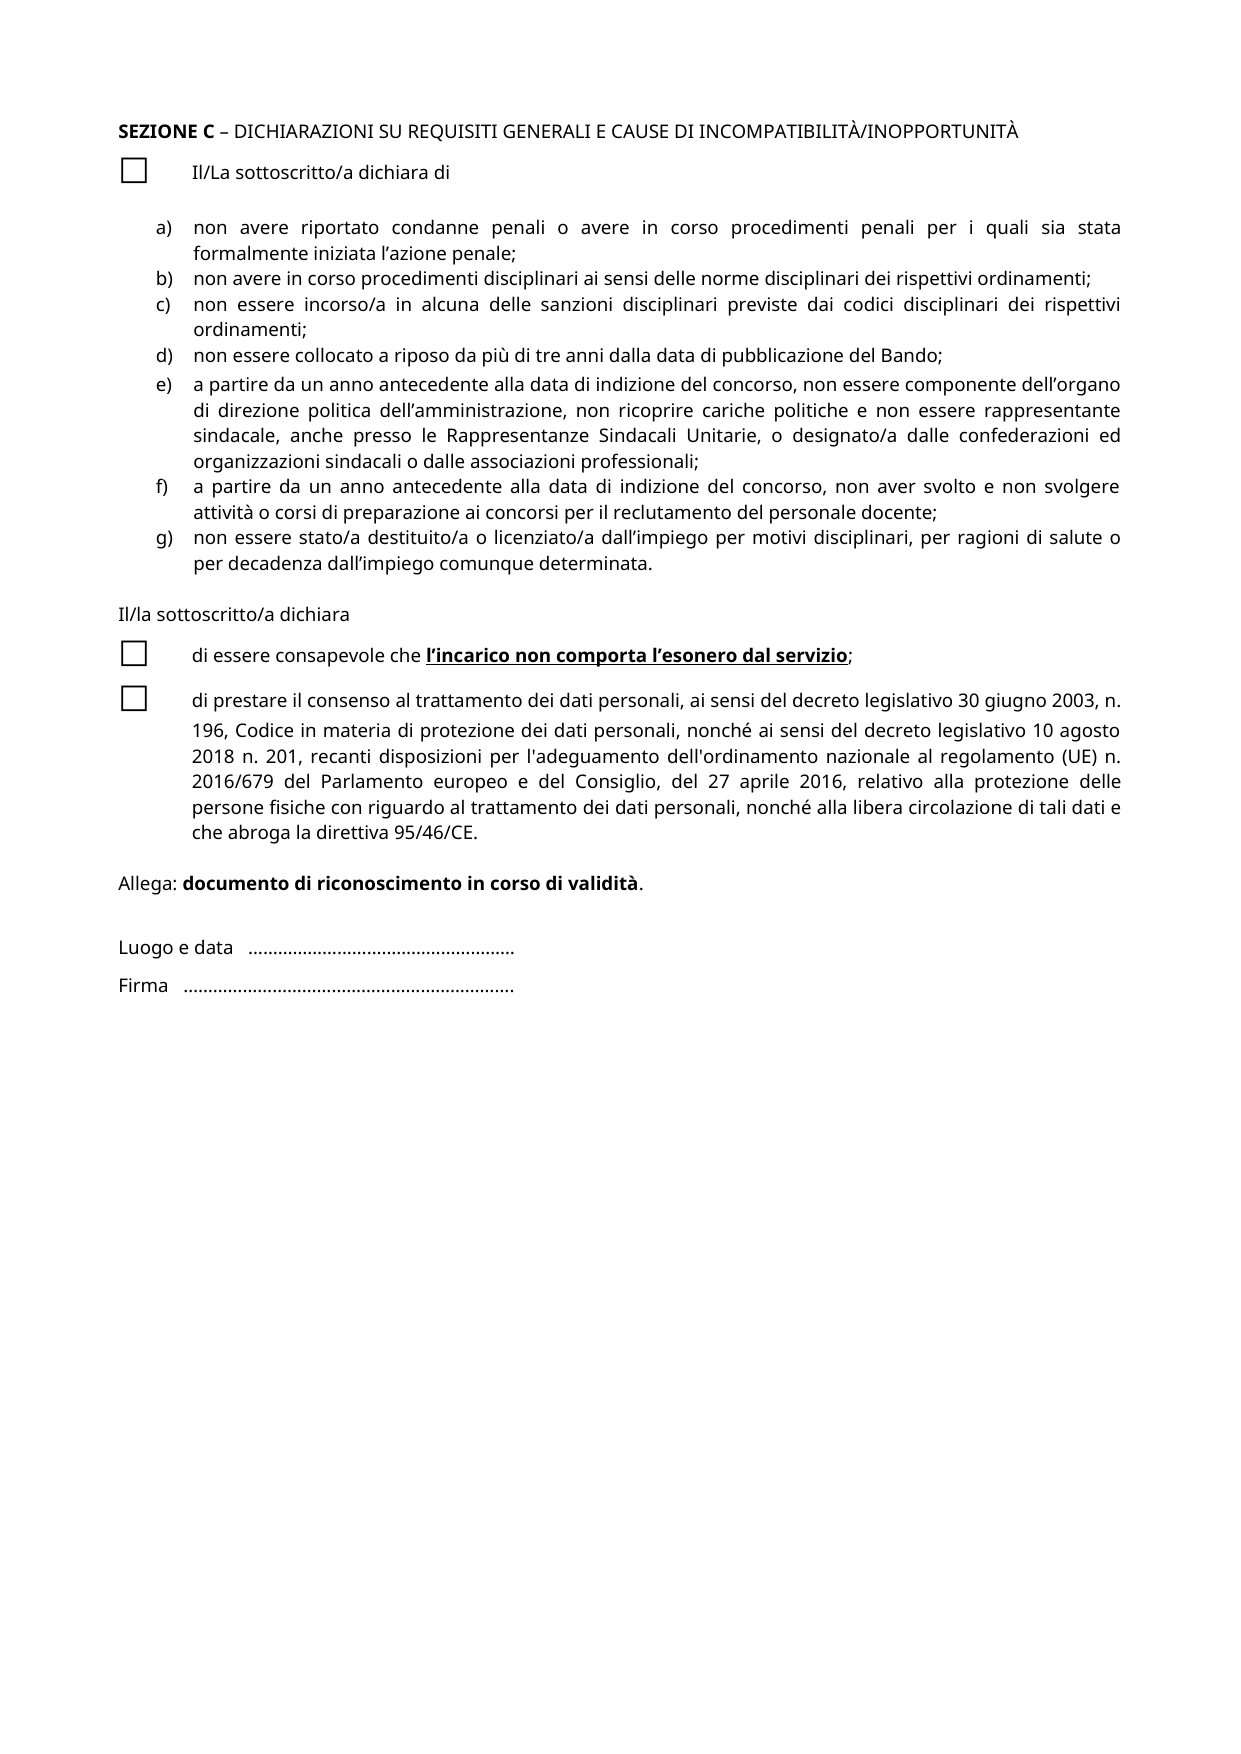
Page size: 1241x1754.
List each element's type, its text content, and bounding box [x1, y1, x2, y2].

text Luogo e data ……………………………………………… [118, 934, 1122, 960]
text Firma …………………………………………………………. [118, 972, 1122, 998]
list non essere incorso/a in alcuna delle sanzioni disciplinari previste dai codici disciplinari dei rispettivi ordinamenti; [156, 291, 1122, 342]
text □ di prestare il consenso al trattamento dei dati personali, ai sensi del decreto legislativo 30 giugno 2003, n. 196, Codice in materia di protezione dei dati personali, nonché ai sensi del decreto legislativo 10 agosto 2018 n. 201, recanti disposizioni per l'adeguamento dell'ordinamento nazionale al regolamento (UE) n. 2016/679 del Parlamento europeo e del Consiglio, del 27 aprile 2016, relativo alla protezione delle persone fisiche con riguardo al trattamento dei dati personali, nonché alla libera circolazione di tali dati e che abroga la direttiva 95/46/CE. [118, 672, 1122, 845]
list non essere stato/a destituito/a o licenziato/a dall’impiego per motivi disciplinari, per ragioni di salute o per decadenza dall’impiego comunque determinata. [156, 524, 1122, 576]
list non essere collocato a riposo da più di tre anni dalla data di pubblicazione del Bando; [156, 342, 1122, 368]
list non avere in corso procedimenti disciplinari ai sensi delle norme disciplinari dei rispettivi ordinamenti; [156, 266, 1122, 291]
text □ Il/La sottoscritto/a dichiara di [118, 144, 1122, 189]
text SEZIONE C – DICHIARAZIONI SU REQUISITI GENERALI E CAUSE DI INCOMPATIBILITÀ/INOPPORTUNITÀ [118, 118, 1122, 144]
list a partire da un anno antecedente alla data di indizione del concorso, non aver svolto e non svolgere attività o corsi di preparazione ai concorsi per il reclutamento del personale docente; [156, 473, 1122, 524]
text Allega: documento di riconoscimento in corso di validità. [118, 871, 1122, 896]
list a partire da un anno antecedente alla data di indizione del concorso, non essere componente dell’organo di direzione politica dell’amministrazione, non ricoprire cariche politiche e non essere rappresentante sindacale, anche presso le Rappresentanze Sindacali Unitarie, o designato/a dalle confederazioni ed organizzazioni sindacali o dalle associazioni professionali; [156, 371, 1122, 473]
text Il/la sottoscritto/a dichiara [118, 601, 1122, 627]
list non avere riportato condanne penali o avere in corso procedimenti penali per i quali sia stata formalmente iniziata l’azione penale; [156, 214, 1122, 266]
text □ di essere consapevole che l’incarico non comporta l’esonero dal servizio; [118, 627, 1122, 672]
